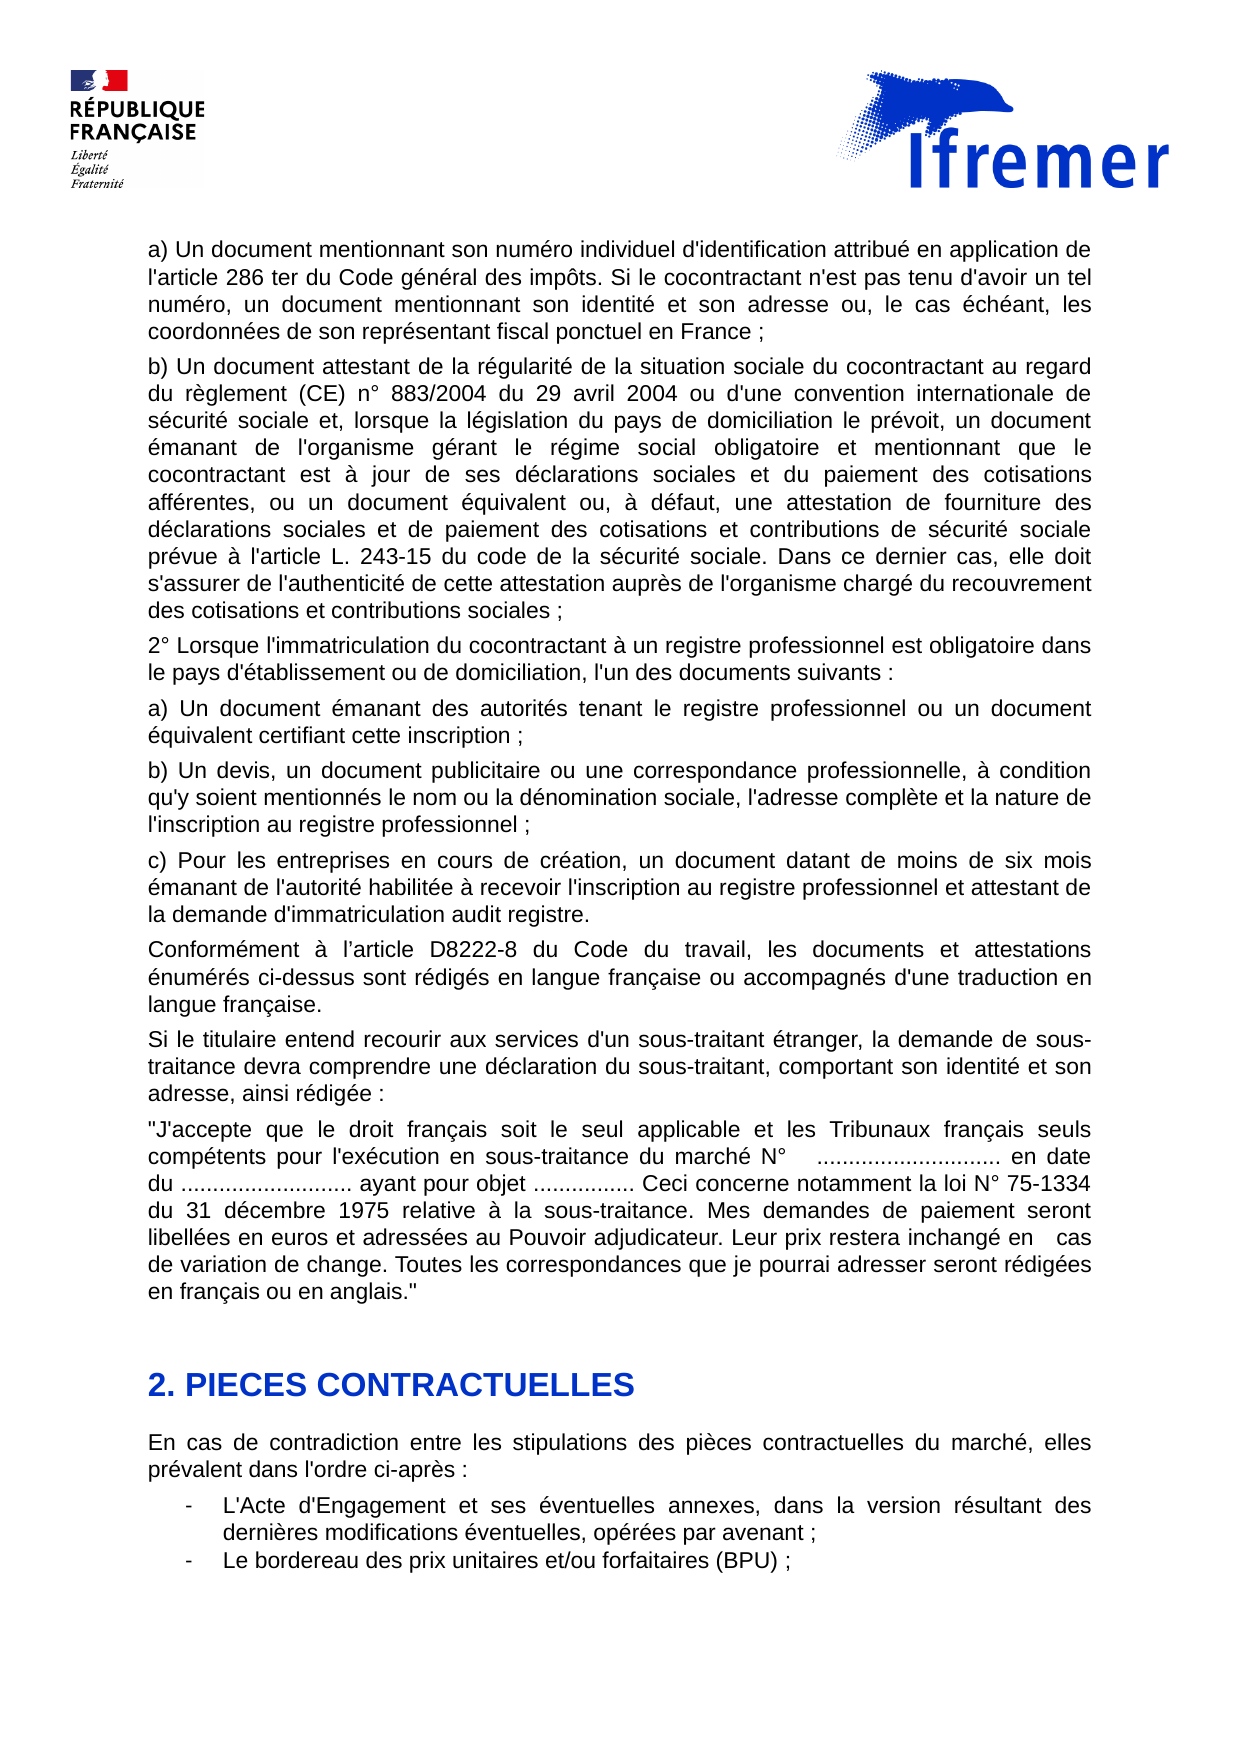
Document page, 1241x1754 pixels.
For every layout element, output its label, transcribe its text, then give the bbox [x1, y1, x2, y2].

text "J'accepte que le droit français soit le seul applicable et les Tribunaux français seuls compétents pour l'exécution en sous-traitance du marché N° ............................. en date du ........................... ayant pour objet ................ Ceci concerne notamment la loi N° 75-1334 du 31 décembre 1975 relative à la sous-traitance. Mes demandes de paiement seront libellées en euros et adressées au Pouvoir adjudicateur. Leur prix restera inchangé en cas de variation de change. Toutes les correspondances que je pourrai adresser seront rédigées en français ou en anglais." [148, 1115, 1092, 1305]
picture [70, 70, 205, 188]
text c) Pour les entreprises en cours de création, un document datant de moins de six mois émanant de l'autorité habilitée à recevoir l'inscription au registre professionnel et attestant de la demande d'immatriculation audit registre. [148, 847, 1092, 928]
list Le bordereau des prix unitaires et/ou forfaitaires (BPU) ; [185, 1546, 1092, 1574]
text a) Un document mentionnant son numéro individuel d'identification attribué en application de l'article 286 ter du Code général des impôts. Si le cocontractant n'est pas tenu d'avoir un tel numéro, un document mentionnant son identité et son adresse ou, le cas échéant, les coordonnées de son représentant fiscal ponctuel en France ; [148, 236, 1092, 344]
text En cas de contradiction entre les stipulations des pièces contractuelles du marché, elles prévalent dans l'ordre ci-après : [148, 1429, 1092, 1483]
list L'Acte d'Engagement et ses éventuelles annexes, dans la version résultant des dernières modifications éventuelles, opérées par avenant ; [185, 1491, 1092, 1546]
picture [836, 70, 1169, 188]
text b) Un devis, un document publicitaire ou une correspondance professionnelle, à condition qu'y soient mentionnés le nom ou la dénomination sociale, l'adresse complète et la nature de l'inscription au registre professionnel ; [148, 757, 1092, 838]
subtitle PIECES CONTRACTUELLES [148, 1365, 1092, 1404]
text b) Un document attestant de la régularité de la situation sociale du cocontractant au regard du règlement (CE) n° 883/2004 du 29 avril 2004 ou d'une convention internationale de sécurité sociale et, lorsque la législation du pays de domiciliation le prévoit, un document émanant de l'organisme gérant le régime social obligatoire et mentionnant que le cocontractant est à jour de ses déclarations sociales et du paiement des cotisations afférentes, ou un document équivalent ou, à défaut, une attestation de fourniture des déclarations sociales et de paiement des cotisations et contributions de sécurité sociale prévue à l'article L. 243-15 du code de la sécurité sociale. Dans ce dernier cas, elle doit s'assurer de l'authenticité de cette attestation auprès de l'organisme chargé du recouvrement des cotisations et contributions sociales ; [148, 353, 1092, 624]
text a) Un document émanant des autorités tenant le registre professionnel ou un document équivalent certifiant cette inscription ; [148, 694, 1092, 749]
text 2° Lorsque l'immatriculation du cocontractant à un registre professionnel est obligatoire dans le pays d'établissement ou de domiciliation, l'un des documents suivants : [148, 632, 1092, 686]
text Si le titulaire entend recourir aux services d'un sous-traitant étranger, la demande de sous-traitance devra comprendre une déclaration du sous-traitant, comportant son identité et son adresse, ainsi rédigée : [148, 1026, 1092, 1107]
text Conformément à l’article D8222-8 du Code du travail, les documents et attestations énumérés ci-dessus sont rédigés en langue française ou accompagnés d'une traduction en langue française. [148, 936, 1092, 1017]
